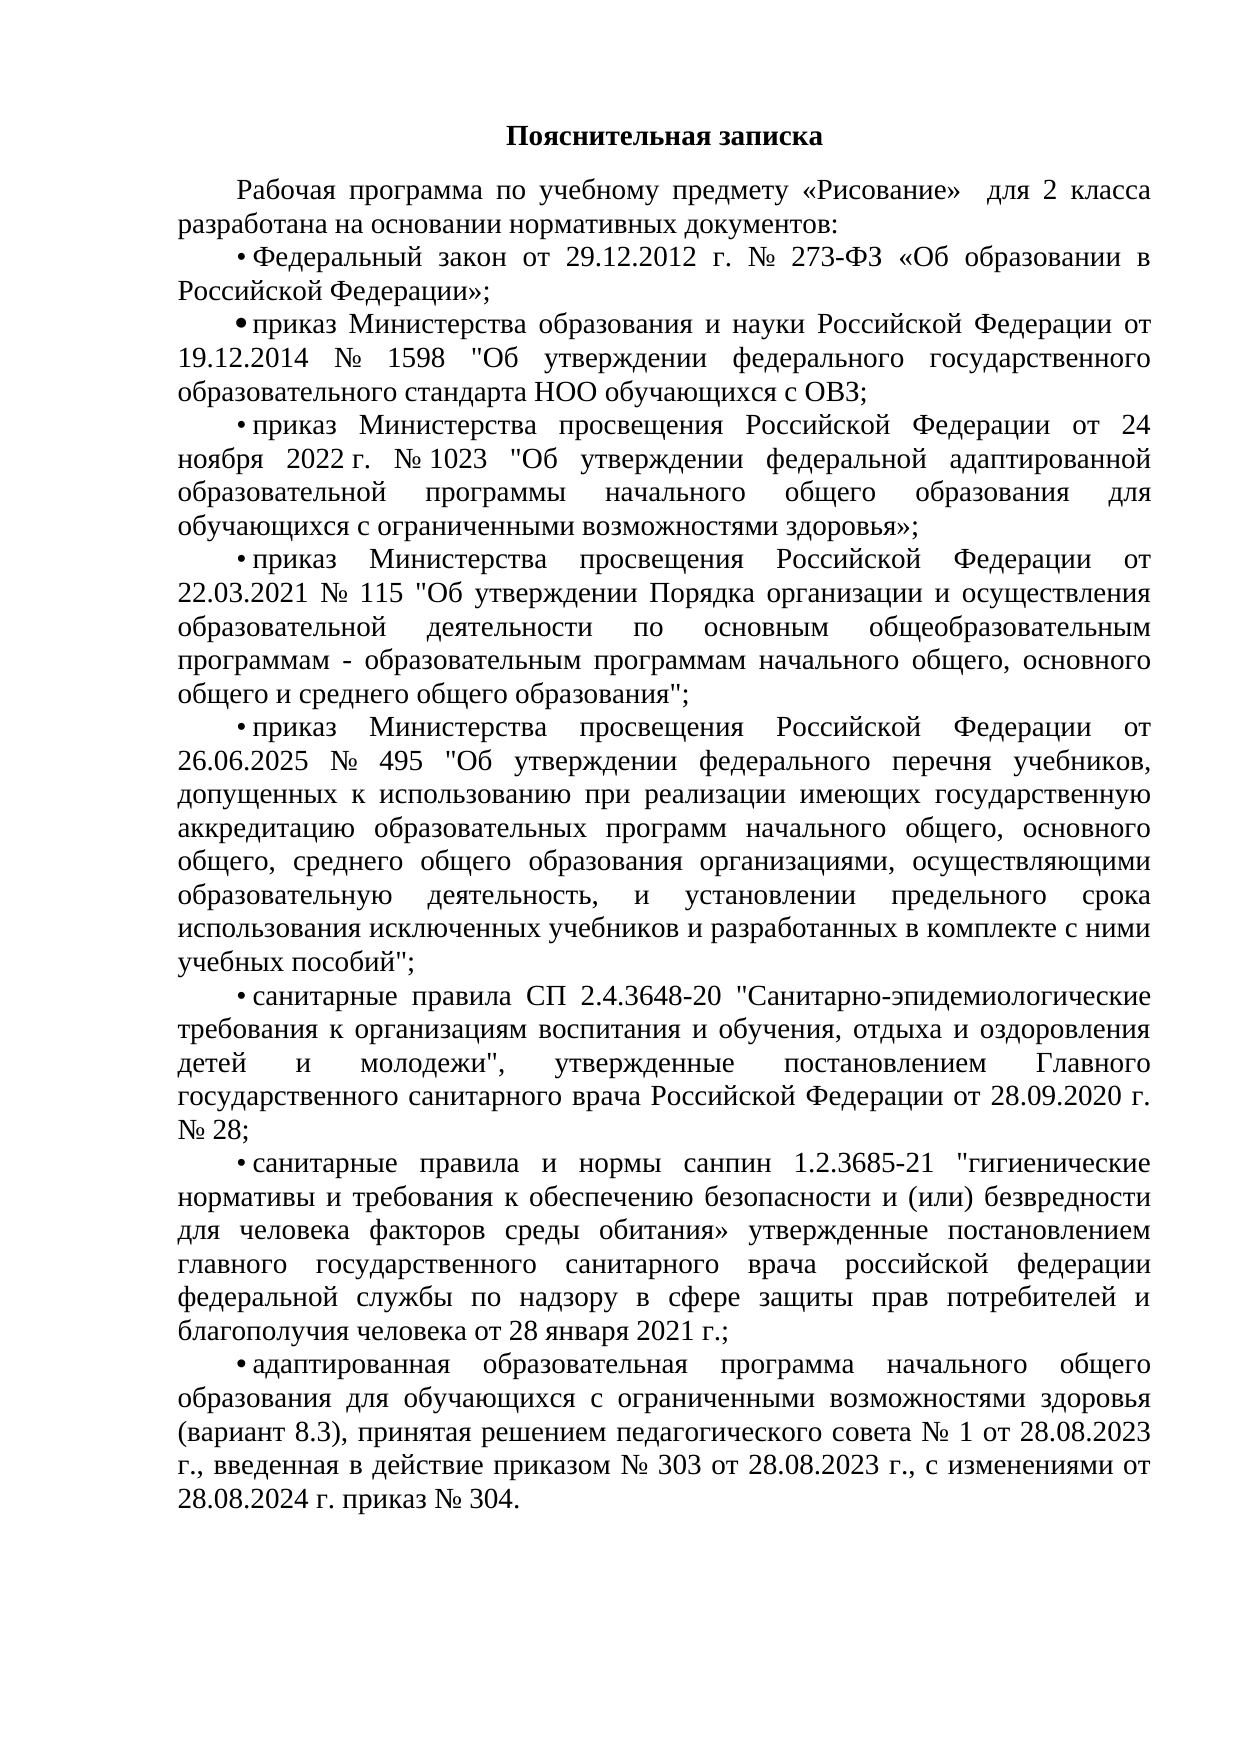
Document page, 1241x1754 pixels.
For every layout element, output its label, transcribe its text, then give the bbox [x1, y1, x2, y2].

list санитарные правила и нормы санпин 1.2.3685-21 "гигиенические нормативы и требования к обеспечению безопасности и (или) безвредности для человека факторов среды обитания» утвержденные постановлением главного государственного санитарного врача российской федерации федеральной службы по надзору в сфере защиты прав потребителей и благополучия человека от 28 января 2021 г.; [177, 1145, 1152, 1347]
text Пояснительная записка [177, 118, 1152, 152]
text Рабочая программа по учебному предмету «Рисование» для 2 класса разработана на основании нормативных документов: [177, 172, 1152, 239]
list санитарные правила СП 2.4.3648-20 "Санитарно-эпидемиологические требования к организациям воспитания и обучения, отдыха и оздоровления детей и молодежи", утвержденные постановлением Главного государственного санитарного врача Российской Федерации от 28.09.2020 г. № 28; [177, 978, 1152, 1145]
list приказ Министерства просвещения Российской Федерации от 26.06.2025 № 495 "Об утверждении федерального перечня учебников, допущенных к использованию при реализации имеющих государственную аккредитацию образовательных программ начального общего, основного общего, среднего общего образования организациями, осуществляющими образовательную деятельность, и установлении предельного срока использования исключенных учебников и разработанных в комплекте с ними учебных пособий"; [177, 709, 1152, 978]
list приказ Министерства образования и науки Российской Федерации от 19.12.2014 № 1598 "Об утверждении федерального государственного образовательного стандарта НОО обучающихся с ОВЗ; [177, 307, 1152, 407]
list приказ Министерства просвещения Российской Федерации от 24 ноября 2022 г. № 1023 "Об утверждении федеральной адаптированной образовательной программы начального общего образования для обучающихся с ограниченными возможностями здоровья»; [177, 407, 1152, 542]
list приказ Министерства просвещения Российской Федерации от 22.03.2021 № 115 "Об утверждении Порядка организации и осуществления образовательной деятельности по основным общеобразовательным программам - образовательным программам начального общего, основного общего и среднего общего образования"; [177, 542, 1152, 709]
list Федеральный закон от 29.12.2012 г. № 273-ФЗ «Об образовании в Российской Федерации»; [177, 239, 1152, 307]
list адаптированная образовательная программа начального общего образования для обучающихся с ограниченными возможностями здоровья (вариант 8.3), принятая решением педагогического совета № 1 от 28.08.2023 г., введенная в действие приказом № 303 от 28.08.2023 г., с изменениями от 28.08.2024 г. приказ № 304. [177, 1347, 1152, 1514]
